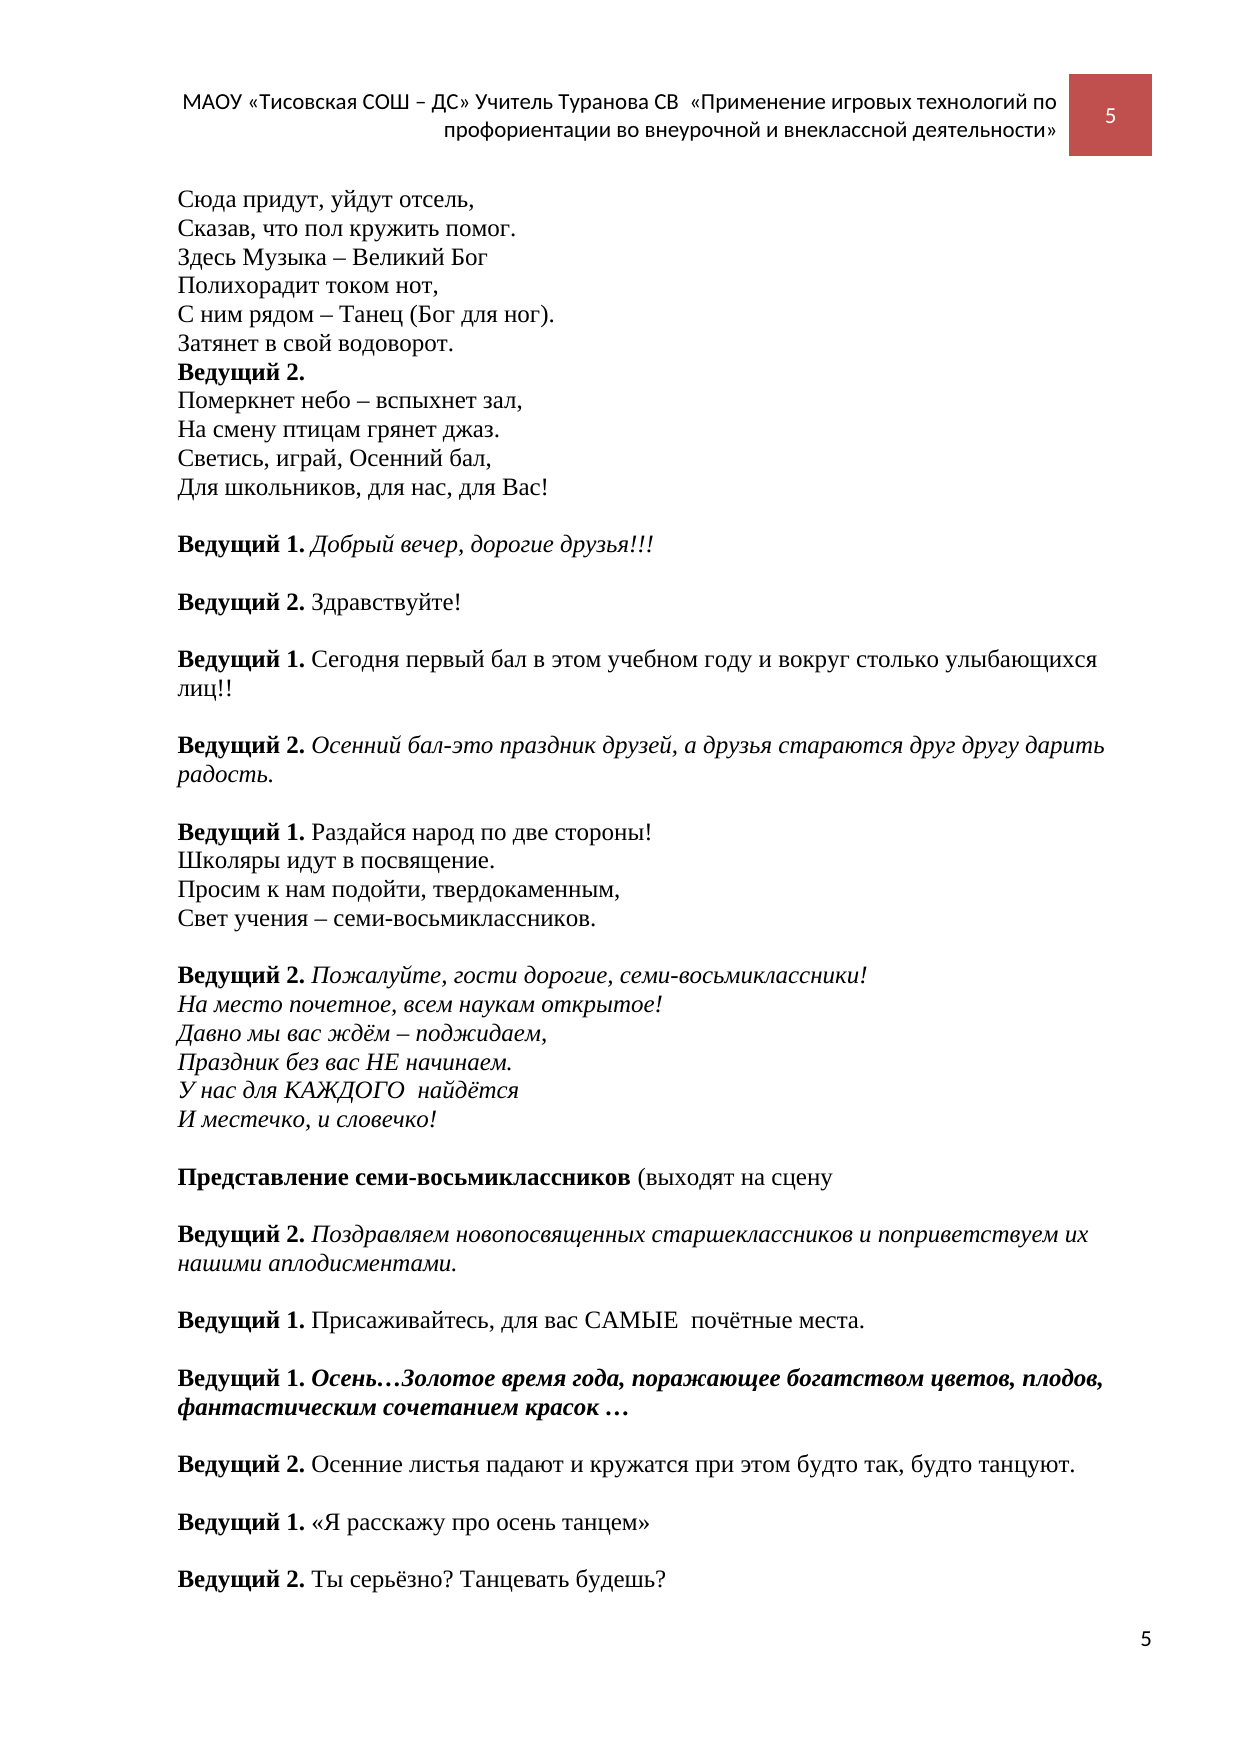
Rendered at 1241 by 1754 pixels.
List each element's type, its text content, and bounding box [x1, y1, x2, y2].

text Светись, играй, Осенний бал, [177, 443, 1152, 472]
text На смену птицам грянет джаз. [177, 414, 1152, 443]
text Затянет в свой водоворот. [177, 328, 1152, 357]
text Ведущий 1. Раздайся народ по две стороны! [177, 817, 1152, 846]
text Ведущий 1. Осень…Золотое время года, поражающее богатством цветов, плодов, фантастическим сочетанием красок … [177, 1363, 1152, 1421]
text Ведущий 2. Пожалуйте, гости дорогие, семи-восьмиклассники! [177, 961, 1152, 989]
text Ведущий 1. «Я расскажу про осень танцем» [177, 1507, 1152, 1536]
text Ведущий 1. Присаживайтесь, для вас САМЫЕ почётные места. [177, 1306, 1152, 1334]
text Ведущий 1. Добрый вечер, дорогие друзья!!! [177, 529, 1152, 558]
text Для школьников, для нас, для Вас! [177, 472, 1152, 501]
text Ведущий 2. [177, 357, 1152, 386]
text Полихорадит током нот, [177, 271, 1152, 299]
text Сказав, что пол кружить помог. [177, 213, 1152, 242]
text Свет учения – семи-восьмиклассников. [177, 903, 1152, 932]
text Ведущий 2. Здравствуйте! [177, 587, 1152, 616]
text У нас для КАЖДОГО найдётся [177, 1076, 1152, 1104]
text Ведущий 2. Осенний бал-это праздник друзей, а друзья стараются друг другу дарить радость. [177, 731, 1152, 788]
text Ведущий 2. Поздравляем новопосвященных старшеклассников и поприветствуем их нашими аплодисментами. [177, 1219, 1152, 1277]
text Школяры идут в посвящение. [177, 846, 1152, 874]
text На место почетное, всем наукам открытое! [177, 989, 1152, 1018]
text Ведущий 2. Ты серьёзно? Танцевать будешь? [177, 1564, 1152, 1593]
text Праздник без вас НЕ начинаем. [177, 1047, 1152, 1076]
text И местечко, и словечко! [177, 1104, 1152, 1133]
text Представление семи-восьмиклассников (выходят на сцену [177, 1162, 1152, 1191]
text Давно мы вас ждём – поджидаем, [177, 1018, 1152, 1047]
text Ведущий 1. Сегодня первый бал в этом учебном году и вокруг столько улыбающихся лиц!! [177, 644, 1152, 702]
text Ведущий 2. Осенние листья падают и кружатся при этом будто так, будто танцуют. [177, 1449, 1152, 1478]
text Здесь Музыка – Великий Бог [177, 242, 1152, 271]
text Просим к нам подойти, твердокаменным, [177, 874, 1152, 903]
text Сюда придут, уйдут отсель, [177, 184, 1152, 213]
text Померкнет небо – вспыхнет зал, [177, 386, 1152, 414]
text С ним рядом – Танец (Бог для ног). [177, 299, 1152, 328]
